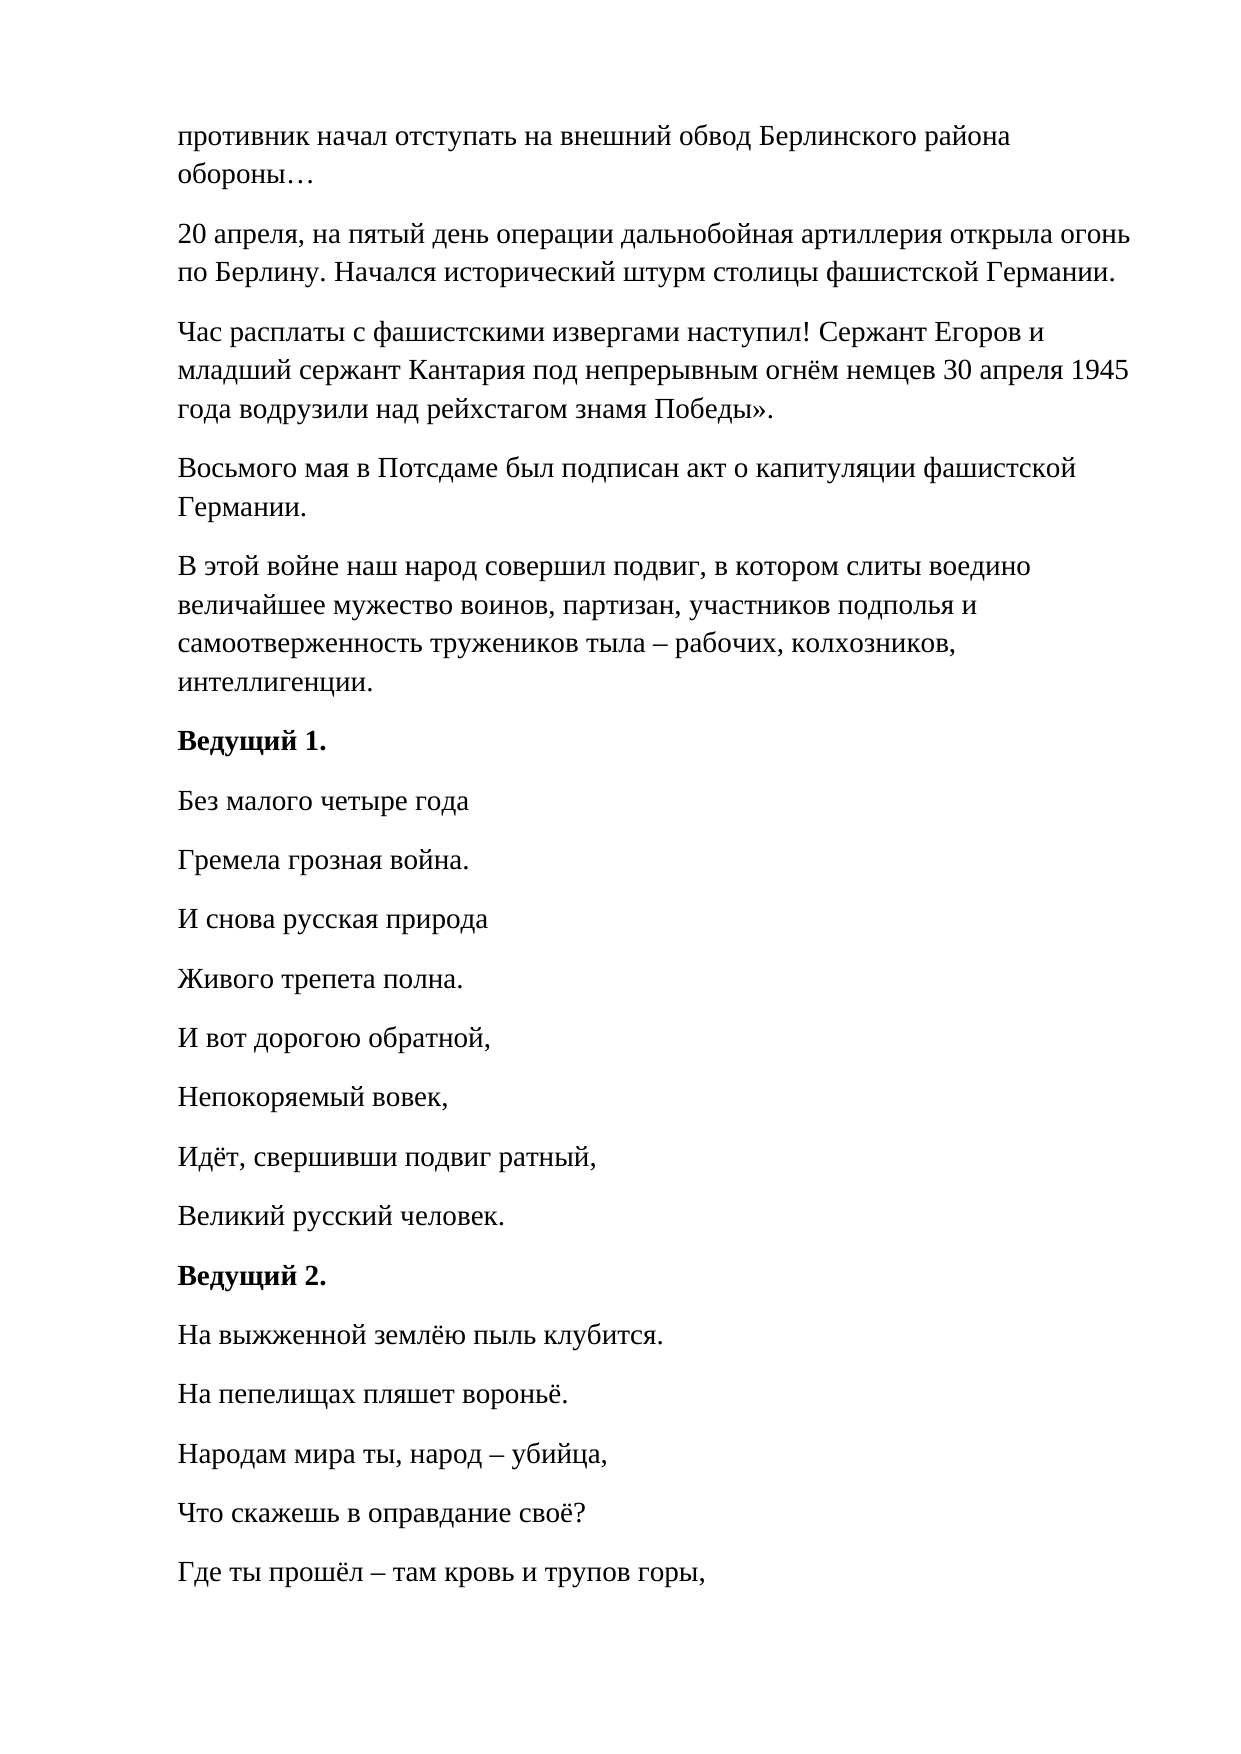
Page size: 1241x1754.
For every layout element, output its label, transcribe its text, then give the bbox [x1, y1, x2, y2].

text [177, 118, 1152, 190]
text Гремела грозная война. [177, 842, 1152, 876]
text Живого трепета полна. [177, 961, 1152, 994]
text Где ты прошёл – там кровь и трупов горы, [177, 1554, 1152, 1588]
text Великий русский человек. [177, 1198, 1152, 1232]
text Непокоряемый вовек, [177, 1079, 1152, 1113]
text Без малого четыре года [177, 783, 1152, 816]
text На пепелищах пляшет вороньё. [177, 1376, 1152, 1410]
text И вот дорогою обратной, [177, 1020, 1152, 1054]
text Что скажешь в оправдание своё? [177, 1495, 1152, 1529]
text В этой войне наш народ совершил подвиг, в котором слиты воедино величайшее мужество воинов, партизан, участников подполья и самоотверженность тружеников тыла – рабочих, колхозников, интеллигенции. [177, 548, 1152, 697]
text Идёт, свершивши подвиг ратный, [177, 1139, 1152, 1172]
text Ведущий 2. [177, 1258, 1152, 1291]
text И снова русская природа [177, 901, 1152, 935]
text Час расплаты с фашистскими извергами наступил! Сержант Егоров и младший сержант Кантария под непрерывным огнём немцев 30 апреля 1945 года водрузили над рейхстагом знамя Победы». [177, 314, 1152, 424]
text На выжженной землёю пыль клубится. [177, 1317, 1152, 1351]
text Ведущий 1. [177, 723, 1152, 757]
text 20 апреля, на пятый день операции дальнобойная артиллерия открыла огонь по Берлину. Начался исторический штурм столицы фашистской Германии. [177, 216, 1152, 288]
text Народам мира ты, народ – убийца, [177, 1436, 1152, 1469]
text Восьмого мая в Потсдаме был подписан акт о капитуляции фашистской Германии. [177, 450, 1152, 522]
